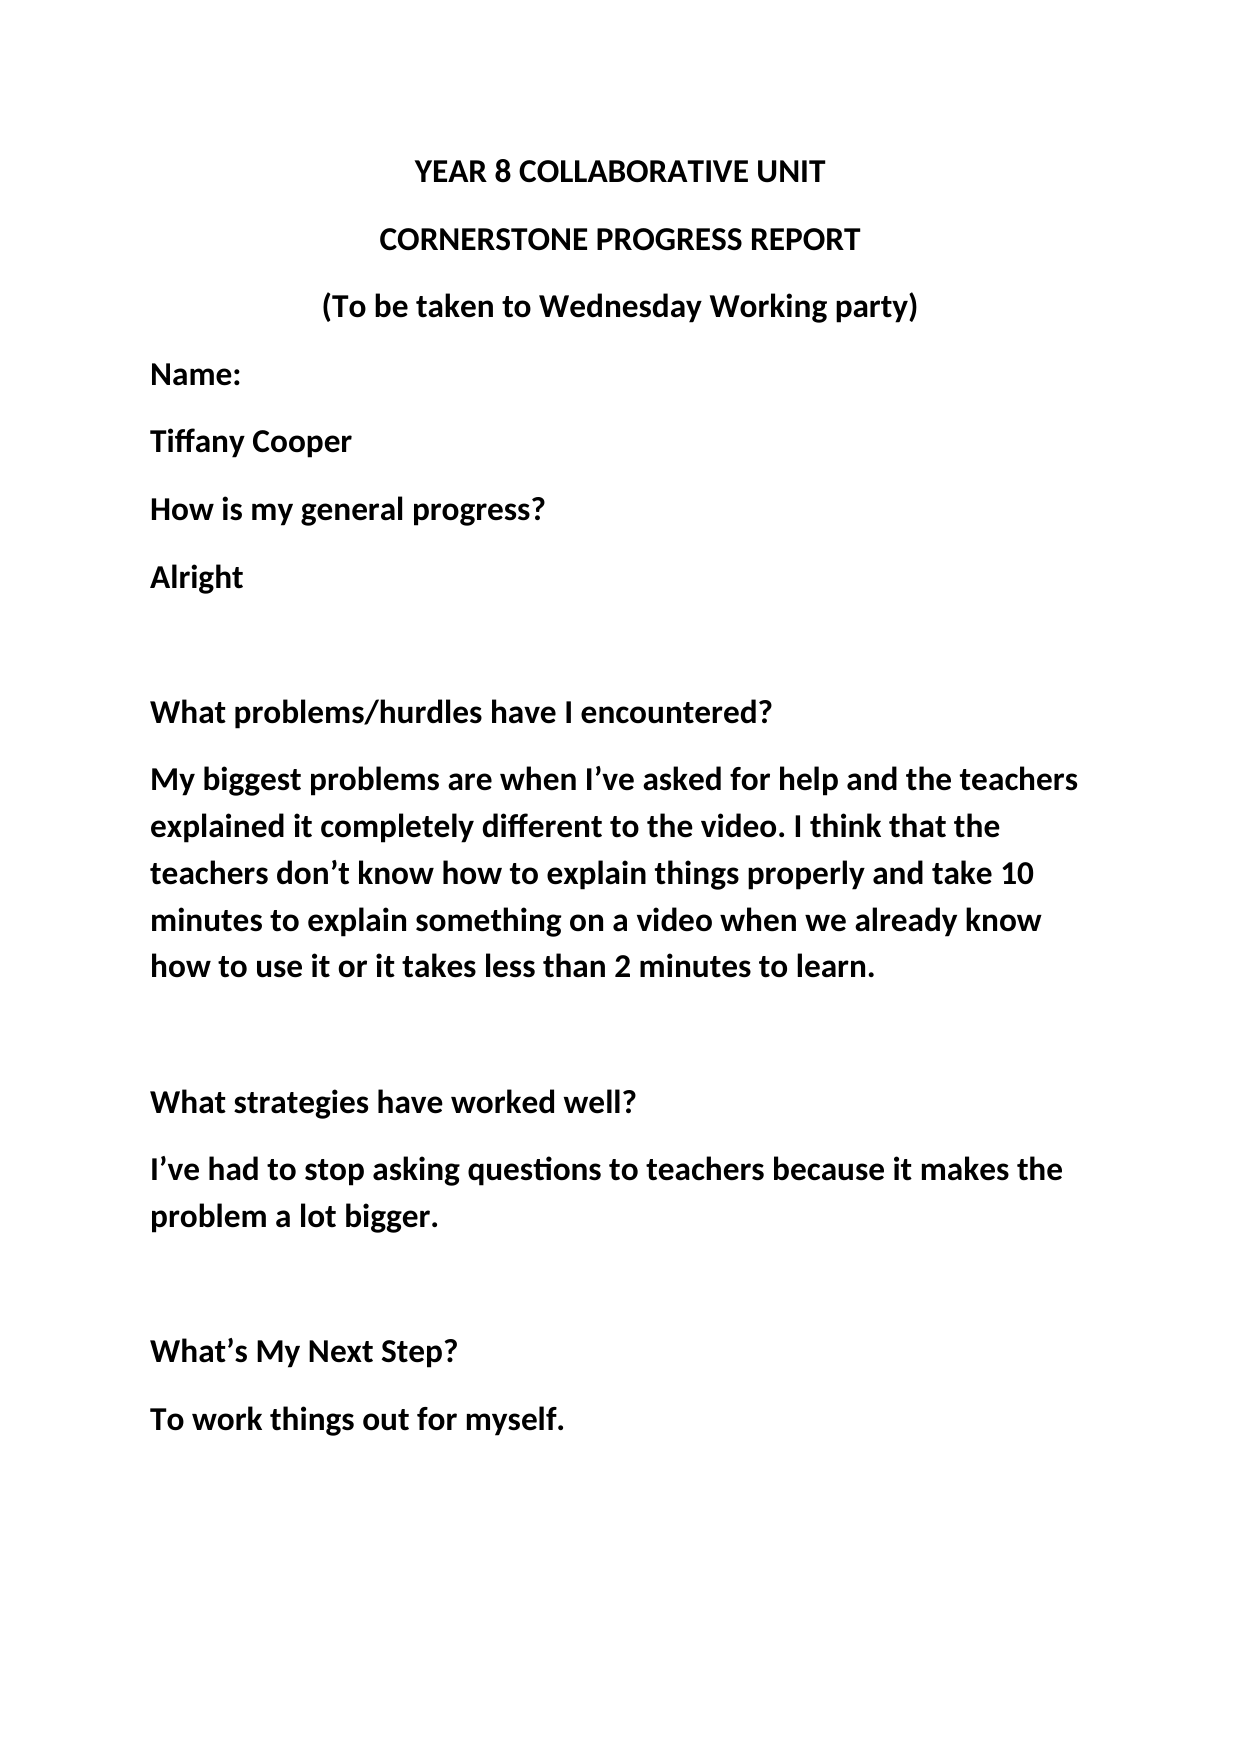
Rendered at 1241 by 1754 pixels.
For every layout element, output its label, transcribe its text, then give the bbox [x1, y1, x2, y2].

text CORNERSTONE PROGRESS REPORT [150, 218, 1090, 258]
text My biggest problems are when I’ve asked for help and the teachers explained it completely different to the video. I think that the teachers don’t know how to explain things properly and take 10 minutes to explain something on a video when we already know how to use it or it takes less than 2 minutes to learn. [150, 758, 1090, 986]
text (To be taken to Wednesday Working party) [150, 285, 1090, 326]
text How is my general progress? [150, 488, 1090, 529]
text To work things out for myself. [150, 1398, 1090, 1439]
text Name: [150, 353, 1090, 393]
text What’s My Next Step? [150, 1330, 1090, 1371]
text YEAR 8 COLLABORATIVE UNIT [150, 150, 1090, 191]
text What strategies have worked well? [150, 1081, 1090, 1121]
text Tiffany Cooper [150, 420, 1090, 461]
text What problems/hurdles have I encountered? [150, 691, 1090, 732]
text Alright [150, 556, 1090, 596]
text I’ve had to stop asking questions to teachers because it makes the problem a lot bigger. [150, 1148, 1090, 1236]
